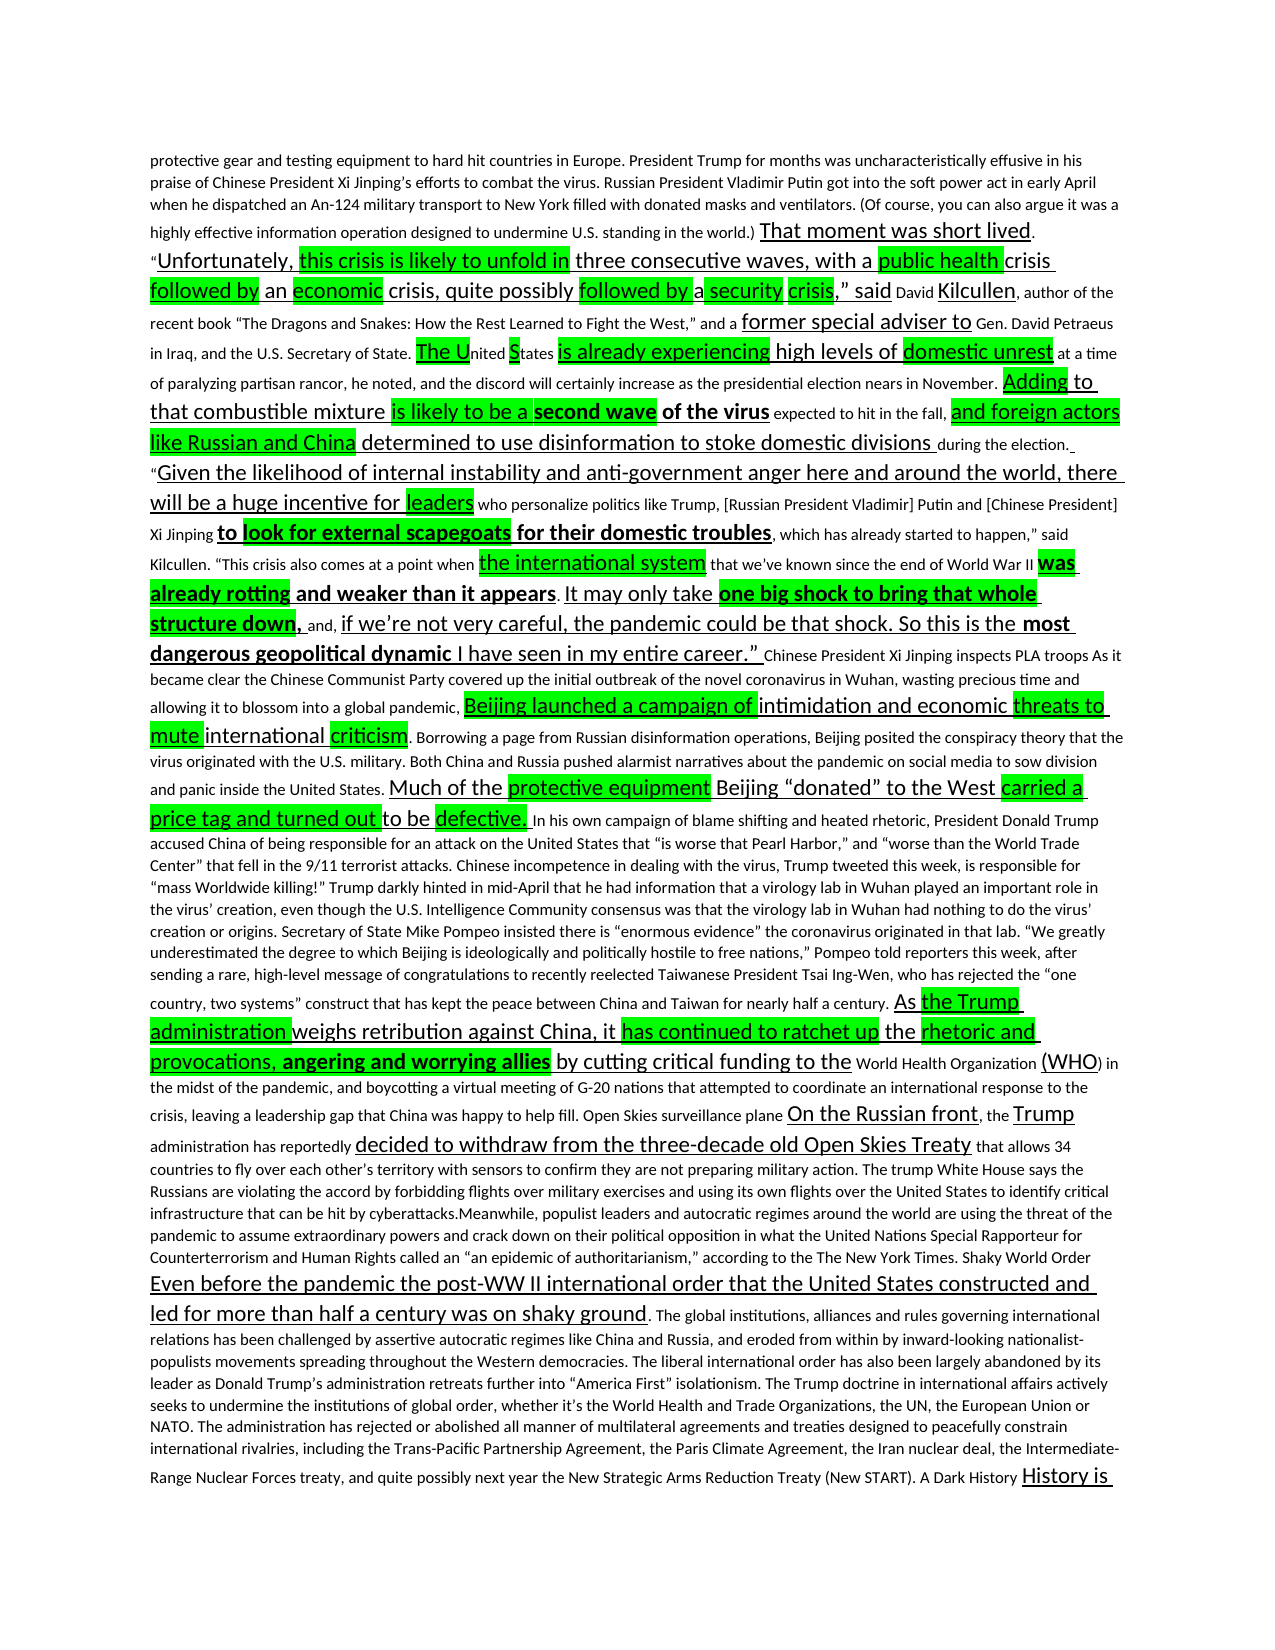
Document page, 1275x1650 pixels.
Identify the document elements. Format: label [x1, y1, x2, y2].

text [150, 150, 1125, 1489]
